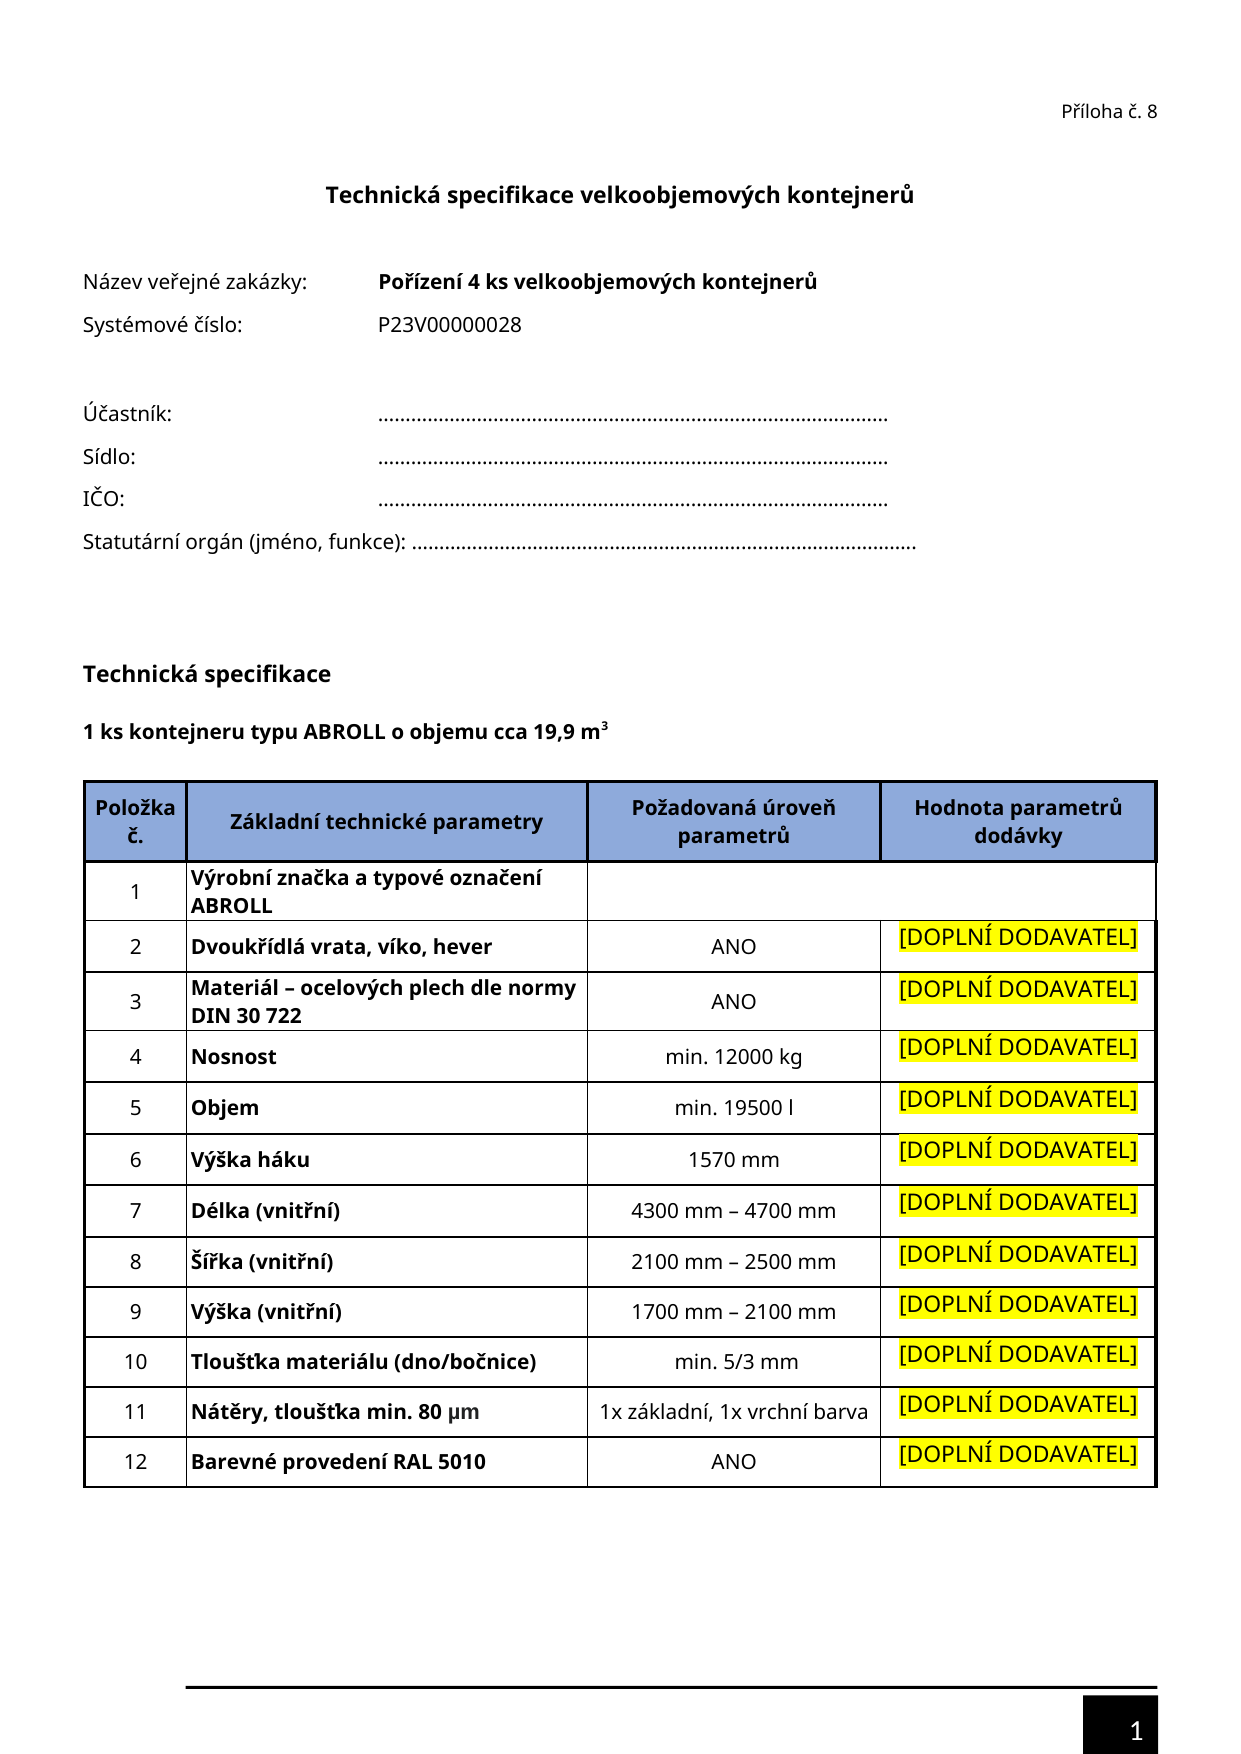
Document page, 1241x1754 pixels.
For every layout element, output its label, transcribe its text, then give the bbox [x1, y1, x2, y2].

table_cell [DOPLNÍ DODAVATEL] [881, 1388, 1154, 1436]
table_cell [DOPLNÍ DODAVATEL] [881, 1083, 1154, 1133]
table_cell [DOPLNÍ DODAVATEL] [881, 973, 1154, 1030]
table_cell 1x základní, 1x vrchní barva [588, 1388, 880, 1436]
table_cell 1 [86, 863, 186, 920]
text Účastník: ………………………………………………………………………………… [83, 399, 1157, 428]
table_header Hodnota parametrů dodávky [882, 783, 1154, 860]
table_cell 4 [86, 1031, 186, 1081]
text IČO: ………………………………………………………………………………… [83, 484, 1157, 513]
table_cell ANO [588, 973, 880, 1030]
text Technická specifikace [83, 658, 1157, 689]
table_cell 9 [86, 1288, 186, 1336]
table_cell [DOPLNÍ DODAVATEL] [881, 1135, 1154, 1184]
table_cell [DOPLNÍ DODAVATEL] [881, 1031, 1154, 1081]
text 1 ks kontejneru typu ABROLL o objemu cca 19,9 m3 [83, 717, 1157, 746]
table_cell Barevné provedení RAL 5010 [187, 1438, 587, 1486]
table_cell Nátěry, tloušťka min. 80 µm [187, 1388, 587, 1436]
table_header Položka č. [86, 783, 185, 860]
table_cell 5 [86, 1083, 186, 1133]
table_cell [DOPLNÍ DODAVATEL] [881, 921, 1154, 971]
table_cell Délka (vnitřní) [187, 1186, 587, 1236]
table_cell [DOPLNÍ DODAVATEL] [881, 1238, 1154, 1286]
table_cell 2100 mm – 2500 mm [588, 1238, 880, 1286]
table_cell ANO [588, 1438, 880, 1486]
table_cell ANO [588, 921, 880, 971]
table_cell Výrobní značka a typové označení ABROLL [187, 863, 587, 920]
table_cell 7 [86, 1186, 186, 1236]
table_cell 2 [86, 921, 186, 971]
table_cell Šířka (vnitřní) [187, 1238, 587, 1286]
table_cell Materiál – ocelových plech dle normy DIN 30 722 [187, 973, 587, 1030]
table_header Základní technické parametry [188, 783, 586, 860]
text Statutární orgán (jméno, funkce): ……………………………………………………………………………….. [83, 527, 1157, 556]
table_cell 3 [86, 973, 186, 1030]
table_cell 4300 mm – 4700 mm [588, 1186, 880, 1236]
table_cell Objem [187, 1083, 587, 1133]
table_cell 10 [86, 1338, 186, 1386]
text Název veřejné zakázky: Pořízení 4 ks velkoobjemových kontejnerů [83, 267, 1157, 296]
table_header Požadovaná úroveň parametrů [589, 783, 879, 860]
table_cell Výška (vnitřní) [187, 1288, 587, 1336]
text Systémové číslo: P23V00000028 [83, 310, 1157, 338]
table_cell 1700 mm – 2100 mm [588, 1288, 880, 1336]
text Technická specifikace velkoobjemových kontejnerů [83, 179, 1157, 210]
table_cell Dvoukřídlá vrata, víko, hever [187, 921, 587, 971]
table_cell 12 [86, 1438, 186, 1486]
table_cell [DOPLNÍ DODAVATEL] [881, 1186, 1154, 1236]
text Sídlo: ………………………………………………………………………………… [83, 442, 1157, 470]
table_cell min. 19500 l [588, 1083, 880, 1133]
table_cell 8 [86, 1238, 186, 1286]
table_cell 1570 mm [588, 1135, 880, 1184]
table_cell min. 12000 kg [588, 1031, 880, 1081]
table_cell min. 5/3 mm [588, 1338, 880, 1386]
table_cell Výška háku [187, 1135, 587, 1184]
table_cell [DOPLNÍ DODAVATEL] [881, 1288, 1154, 1336]
table_cell Nosnost [187, 1031, 587, 1081]
table_cell [DOPLNÍ DODAVATEL] [881, 1438, 1154, 1486]
table_cell Tloušťka materiálu (dno/bočnice) [187, 1338, 587, 1386]
table_cell [DOPLNÍ DODAVATEL] [881, 1338, 1154, 1386]
table_cell 6 [86, 1135, 186, 1184]
table_cell [588, 863, 1155, 920]
table_cell 11 [86, 1388, 186, 1436]
